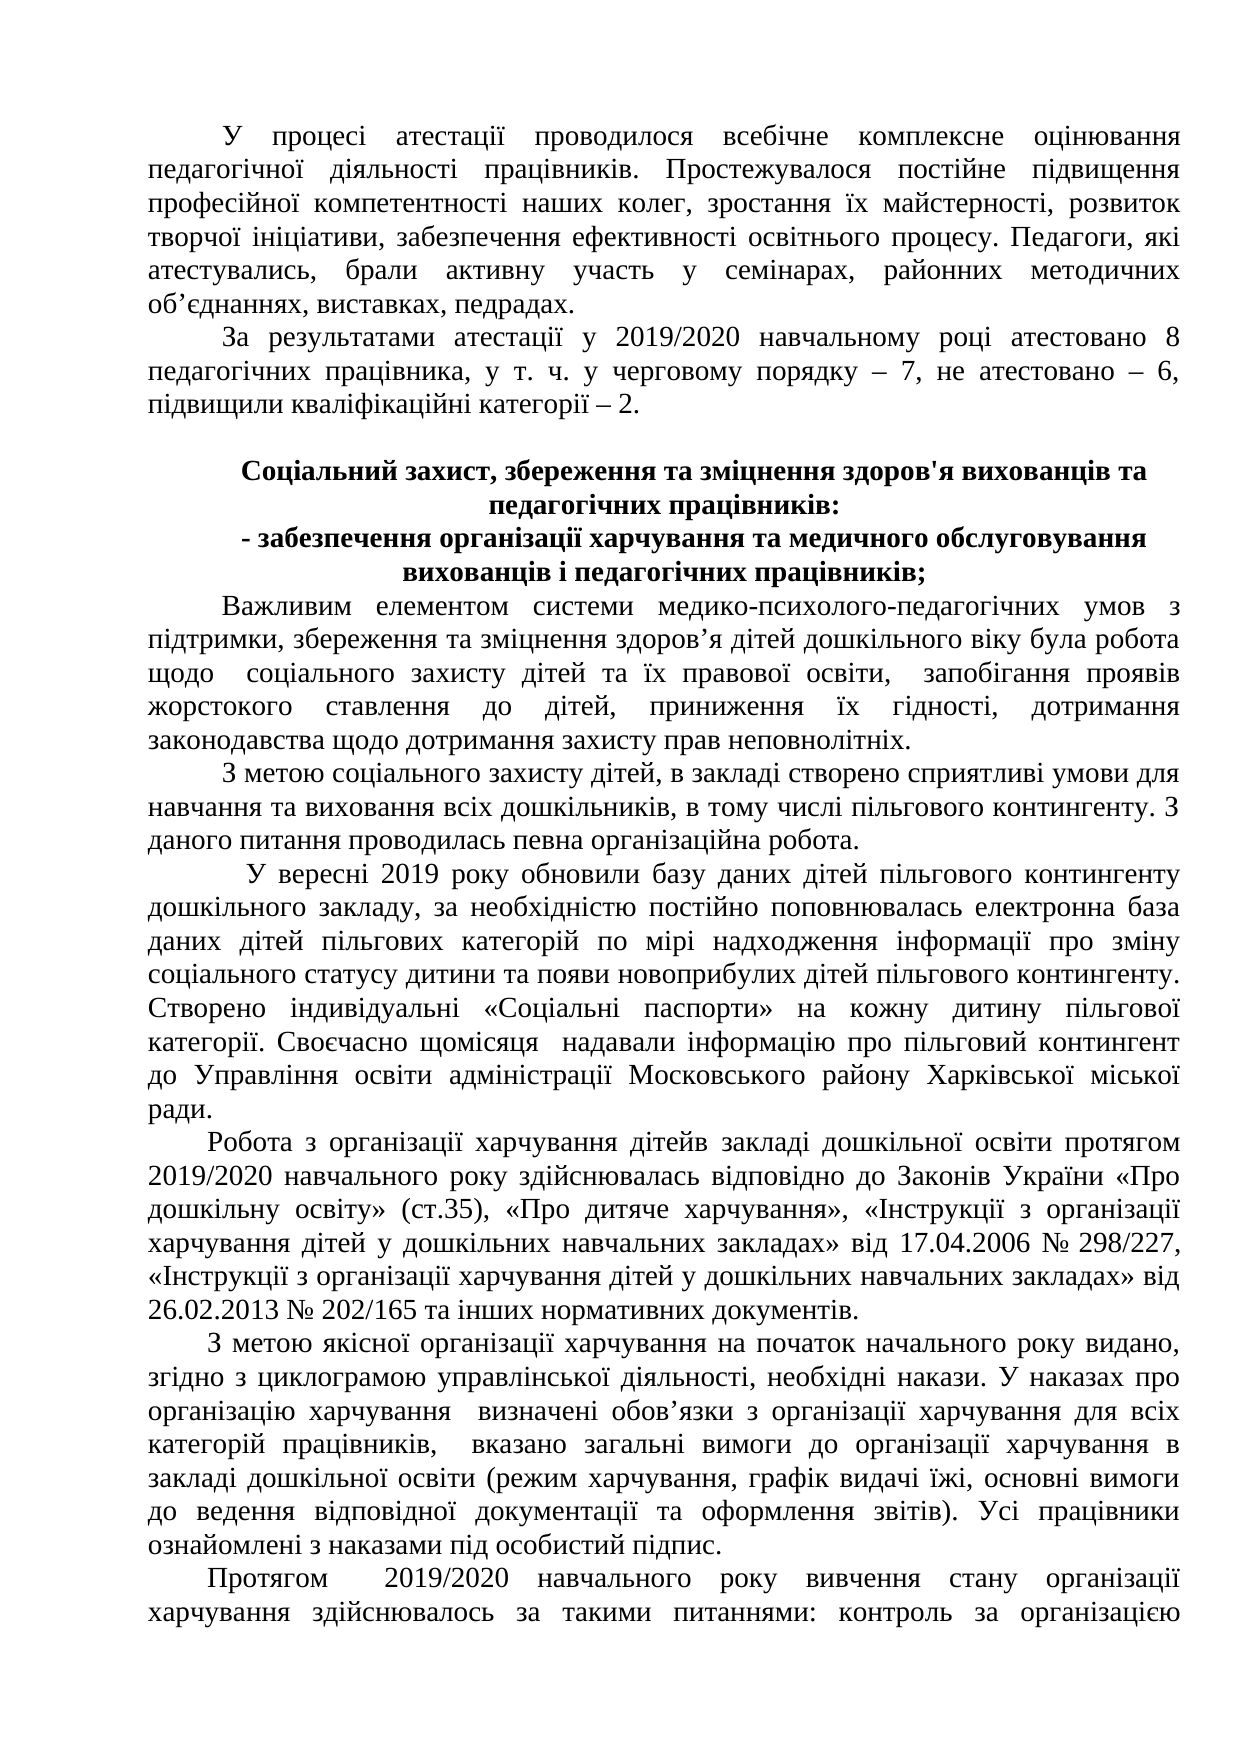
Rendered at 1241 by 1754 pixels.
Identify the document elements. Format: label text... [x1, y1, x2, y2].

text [148, 1560, 1181, 1627]
text Важливим елементом системи медико-психолого-педагогічних умов з підтримки, збереження та зміцнення здоров’я дітей дошкільного віку була робота щодо соціального захисту дітей та їх правової освіти, запобігання проявів жорстокого ставлення до дітей, приниження їх гідності, дотримання законодавства щодо дотримання захисту прав неповнолітніх. [148, 588, 1181, 755]
text За результатами атестації у 2019/2020 навчальному році атестовано 8 педагогічних працівника, у т. ч. у черговому порядку – 7, не атестовано – 6, підвищили кваліфікаційні категорії – 2. [148, 319, 1181, 420]
text У вересні 2019 року обновили базу даних дітей пільгового контингенту дошкільного закладу, за необхідністю постійно поповнювалась електронна база даних дітей пільгових категорій по мірі надходження інформації про зміну соціального статусу дитини та появи новоприбулих дітей пільгового контингенту. Створено індивідуальні «Соціальні паспорти» на кожну дитину пільгової категорії. Своєчасно щомісяця надавали інформацію про пільговий контингент до Управління освіти адміністрації Московського району Харківської міської ради. [148, 856, 1181, 1124]
text Робота з організації харчування дітейв закладі дошкільної освіти протягом 2019/2020 навчального року здійснювалась відповідно до Законів України «Про дошкільну освіту» (ст.35), «Про дитяче харчування», «Інструкції з організації харчування дітей у дошкільних навчальних закладах» від 17.04.2006 № 298/227, «Інструкції з організації харчування дітей у дошкільних навчальних закладах» від 26.02.2013 № 202/165 та інших нормативних документів. [148, 1124, 1181, 1326]
text З метою якісної організації харчування на початок начального року видано, згідно з циклограмою управлінської діяльності, необхідні накази. У наказах про організацію харчування визначені обов’язки з організації харчування для всіх категорій працівників, вказано загальні вимоги до організації харчування в закладі дошкільної освіти (режим харчування, графік видачі їжі, основні вимоги до ведення відповідної документації та оформлення звітів). Усі працівники ознайомлені з наказами під особистий підпис. [148, 1326, 1181, 1560]
text Соціальний захист, збереження та зміцнення здоров'я вихованців та педагогічних працівників: [148, 453, 1181, 521]
text У процесі атестації проводилося всебічне комплексне оцінювання педагогічної діяльності працівників. Простежувалося постійне підвищення професійної компетентності наших колег, зростання їх майстерності, розвиток творчої ініціативи, забезпечення ефективності освітнього процесу. Педагоги, які атестувались, брали активну участь у семінарах, районних методичних об’єднаннях, виставках, педрадах. [148, 118, 1181, 319]
text З метою соціального захисту дітей, в закладі створено сприятливі умови для навчання та виховання всіх дошкільників, в тому числі пільгового контингенту. З даного питання проводилась певна організаційна робота. [148, 755, 1181, 856]
text - забезпечення організації харчування та медичного обслуговування вихованців і педагогічних працівників; [148, 521, 1181, 588]
